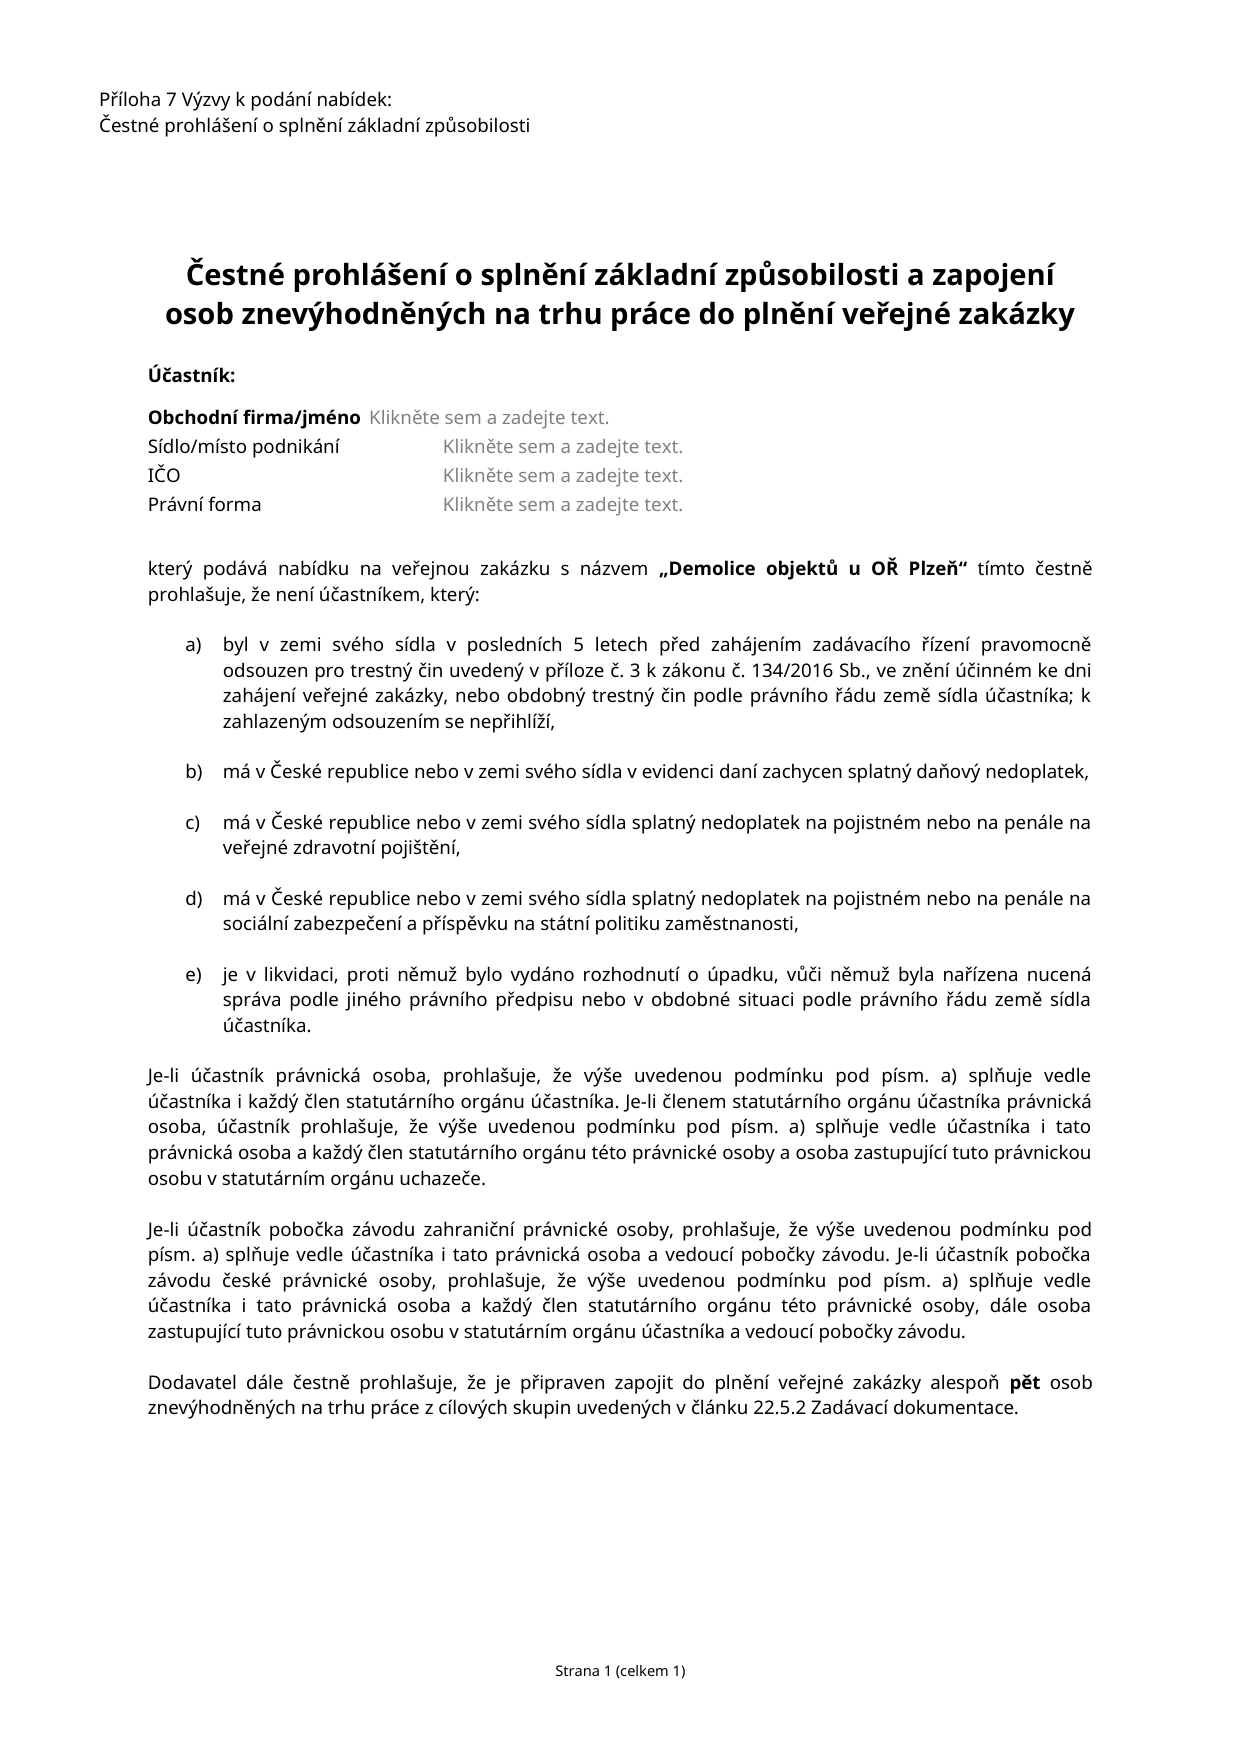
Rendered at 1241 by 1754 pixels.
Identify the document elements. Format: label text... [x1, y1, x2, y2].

text který podává nabídku na veřejnou zakázku s názvem „Demolice objektů u OŘ Plzeň“ tímto čestně prohlašuje, že není účastníkem, který: [148, 556, 1093, 607]
text Je-li účastník pobočka závodu zahraniční právnické osoby, prohlašuje, že výše uvedenou podmínku pod písm. a) splňuje vedle účastníka i tato právnická osoba a vedoucí pobočky závodu. Je-li účastník pobočka závodu české právnické osoby, prohlašuje, že výše uvedenou podmínku pod písm. a) splňuje vedle účastníka i tato právnická osoba a každý člen statutárního orgánu této právnické osoby, dále osoba zastupující tuto právnickou osobu v statutárním orgánu účastníka a vedoucí pobočky závodu. [148, 1216, 1093, 1343]
text Právní forma [148, 488, 1093, 517]
text Sídlo/místo podnikání [148, 431, 1093, 459]
list má v České republice nebo v zemi svého sídla splatný nedoplatek na pojistném nebo na penále na veřejné zdravotní pojištění, [185, 809, 1093, 860]
title Čestné prohlášení o splnění základní způsobilosti a zapojení osob znevýhodněných na trhu práce do plnění veřejné zakázky [148, 254, 1093, 333]
list má v České republice nebo v zemi svého sídla v evidenci daní zachycen splatný daňový nedoplatek, [185, 759, 1093, 784]
list má v České republice nebo v zemi svého sídla splatný nedoplatek na pojistném nebo na penále na sociální zabezpečení a příspěvku na státní politiku zaměstnanosti, [185, 885, 1093, 936]
text IČO [148, 459, 1093, 488]
text Dodavatel dále čestně prohlašuje, že je připraven zapojit do plnění veřejné zakázky alespoň pět osob znevýhodněných na trhu práce z cílových skupin uvedených v článku 22.5.2 Zadávací dokumentace. [148, 1369, 1093, 1420]
list byl v zemi svého sídla v posledních 5 letech před zahájením zadávacího řízení pravomocně odsouzen pro trestný čin uvedený v příloze č. 3 k zákonu č. 134/2016 Sb., ve znění účinném ke dni zahájení veřejné zakázky, nebo obdobný trestný čin podle právního řádu země sídla účastníka; k zahlazeným odsouzením se nepřihlíží, [185, 632, 1093, 734]
list je v likvidaci, proti němuž bylo vydáno rozhodnutí o úpadku, vůči němuž byla nařízena nucená správa podle jiného právního předpisu nebo v obdobné situaci podle právního řádu země sídla účastníka. [185, 961, 1093, 1038]
text Je-li účastník právnická osoba, prohlašuje, že výše uvedenou podmínku pod písm. a) splňuje vedle účastníka i každý člen statutárního orgánu účastníka. Je-li členem statutárního orgánu účastníka právnická osoba, účastník prohlašuje, že výše uvedenou podmínku pod písm. a) splňuje vedle účastníka i tato právnická osoba a každý člen statutárního orgánu této právnické osoby a osoba zastupující tuto právnickou osobu v statutárním orgánu uchazeče. [148, 1063, 1093, 1190]
text Účastník: [148, 358, 1093, 389]
text Obchodní firma/jméno [148, 402, 1093, 431]
